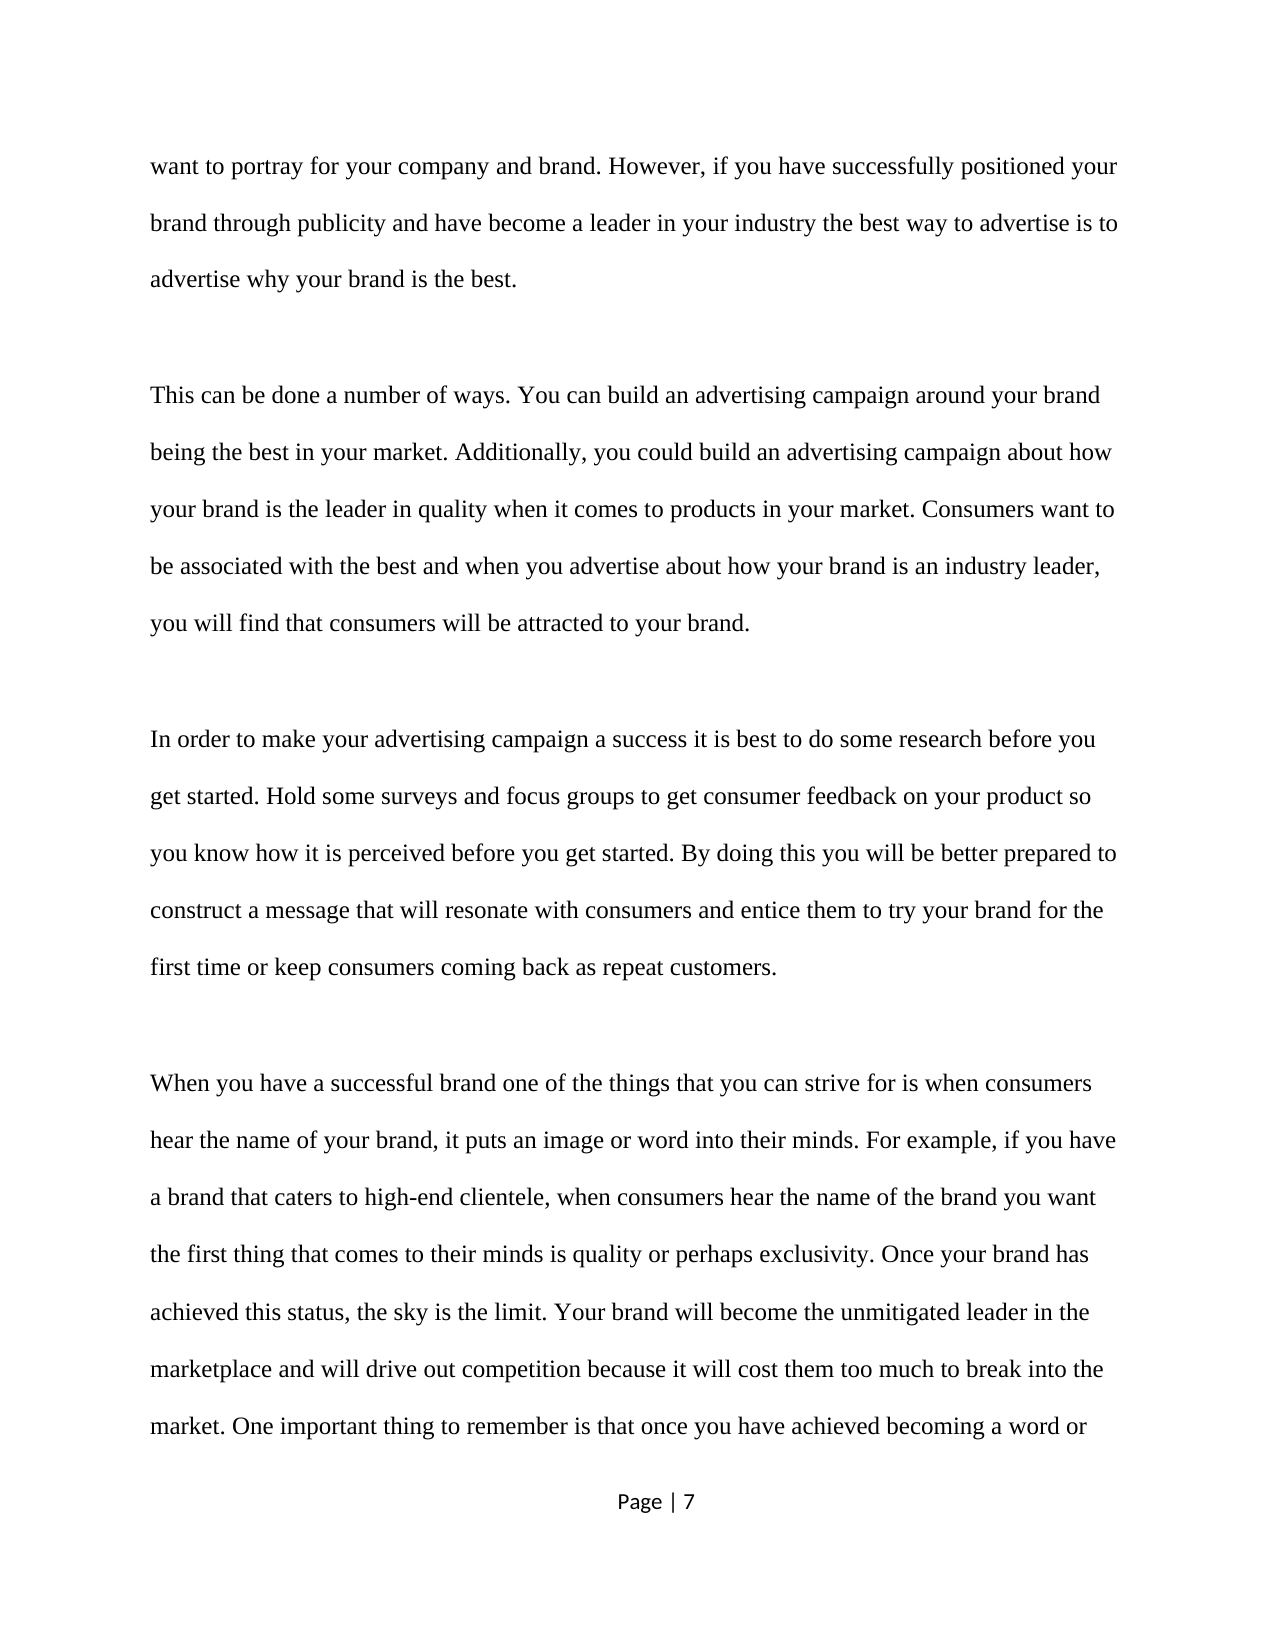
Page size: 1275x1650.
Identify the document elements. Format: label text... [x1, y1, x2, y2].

text In order to make your advertising campaign a success it is best to do some research before you get started. Hold some surveys and focus groups to get consumer feedback on your product so you know how it is perceived before you get started. By doing this you will be better prepared to construct a message that will resonate with consumers and entice them to try your brand for the first time or keep consumers coming back as repeat customers. [150, 724, 1123, 980]
text This can be done a number of ways. You can build an advertising campaign around your brand being the best in your market. Additionally, you could build an advertising campaign about how your brand is the leader in quality when it comes to products in your market. Consumers want to be associated with the best and when you advertise about how your brand is an industry leader, you will find that consumers will be attracted to your brand. [150, 380, 1121, 637]
text When you have a successful brand one of the things that you can strive for is when consumers hear the name of your brand, it puts an image or word into their minds. For example, if you have a brand that caters to high-end clientele, when consumers hear the name of the brand you want the first thing that comes to their minds is quality or perhaps exclusivity. Once your brand has achieved this status, the sky is the limit. Your brand will become the unmitigated leader in the marketplace and will drive out competition because it will cost them too much to break into the market. One important thing to remember is that once you have achieved becoming a word or [150, 1068, 1123, 1440]
text want to portray for your company and brand. However, if you have successfully positioned your brand through publicity and have become a leader in your industry the best way to advertise is to advertise why your brand is the best. [150, 151, 1119, 293]
text Page | 7 [150, 1487, 1162, 1515]
